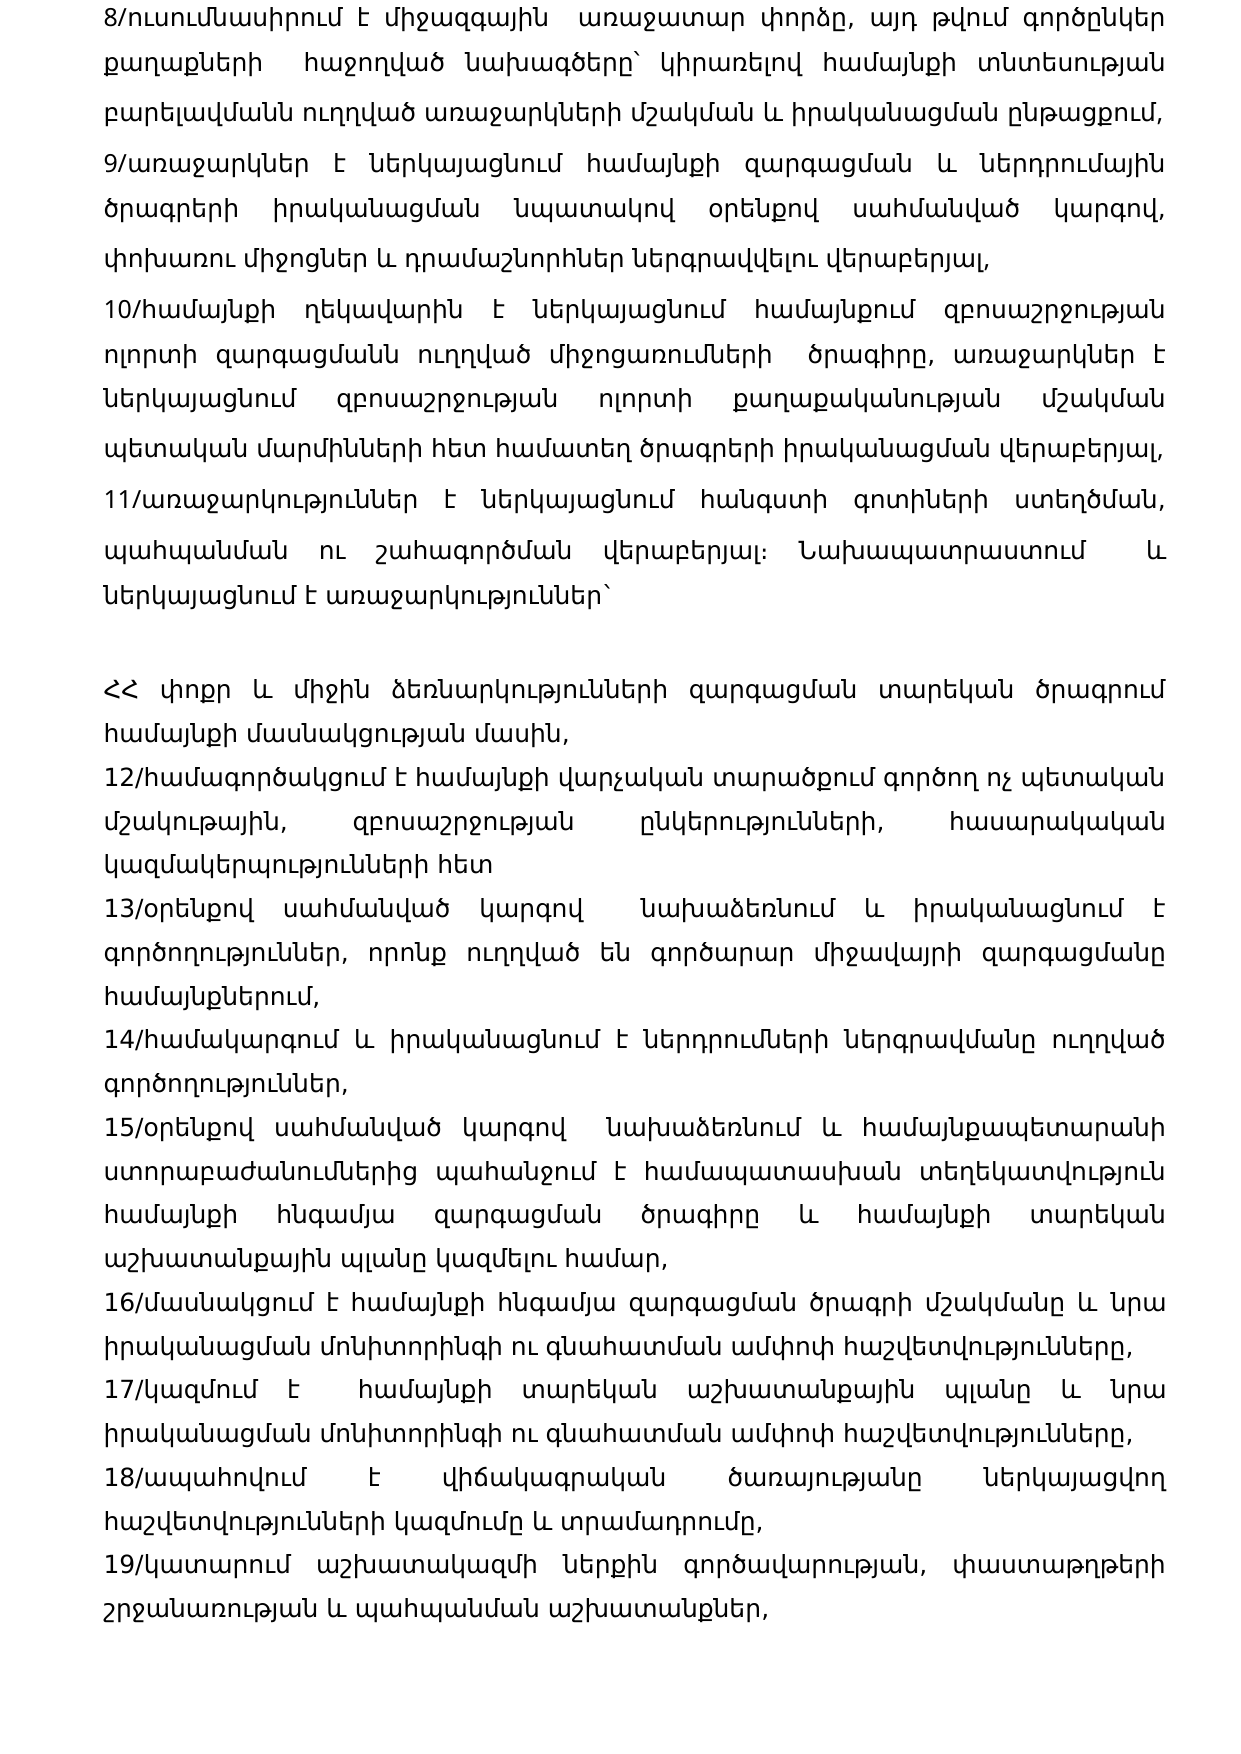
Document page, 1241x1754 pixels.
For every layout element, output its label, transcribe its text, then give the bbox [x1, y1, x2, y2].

text 17/կազմում է համայնքի տարեկան աշխատանքային պլանը և նրա իրականացման մոնիտորինգի ու գնահատման ամփոփ հաշվետվությունները, [103, 1376, 1167, 1449]
text 15/օրենքով սահմանված կարգով նախաձեռնում և համայնքապետարանի ստորաբաժանումներից պահանջում է համապատասխան տեղեկատվություն համայնքի հնգամյա զարգացման ծրագիրը և համայնքի տարեկան աշխատանքային պլանը կազմելու համար, [103, 1113, 1167, 1274]
text 11/առաջարկություններ է ներկայացնում հանգստի գոտիների ստեղծման, պահպանման ու շահագործման վերաբերյալ։ Նախապատրաստում և ներկայացնում է առաջարկություններ` [103, 481, 1167, 610]
text 16/մասնակցում է համայնքի հնգամյա զարգացման ծրագրի մշակմանը և նրա իրականացման մոնիտորինգի ու գնահատման ամփոփ հաշվետվությունները, [103, 1288, 1167, 1361]
text 10/համայնքի ղեկավարին է ներկայացնում համայնքում զբոսաշրջության ոլորտի զարգացմանն ուղղված միջոցառումների ծրագիրը, առաջարկներ է ներկայացնում զբոսաշրջության ոլորտի քաղաքականության մշակման պետական մարմինների հետ համատեղ ծրագրերի իրականացման վերաբերյալ, [103, 292, 1167, 464]
text 18/ապահովում է վիճակագրական ծառայությանը ներկայացվող հաշվետվությունների կազմումը և տրամադրումը, [103, 1463, 1167, 1536]
text 12/համագործակցում է համայնքի վարչական տարածքում գործող ոչ պետական մշակութային, զբոսաշրջության ընկերությունների, հասարակական կազմակերպությունների հետ [103, 763, 1167, 880]
text 8/ուսումնասիրում է միջազգային առաջատար փորձը, այդ թվում գործընկեր քաղաքների հաջողված նախագծերը՝ կիրառելով համայնքի տնտեսության բարելավմանն ուղղված առաջարկների մշակման և իրականացման ընթացքում, [103, 0, 1167, 129]
text 14/համակարգում և իրականացնում է ներդրումների ներգրավմանը ուղղված գործողություններ, [103, 1026, 1167, 1099]
text 9/առաջարկներ է ներկայացնում համայնքի զարգացման և ներդրումային ծրագրերի իրականացման նպատակով օրենքով սահմանված կարգով, փոխառու միջոցներ և դրամաշնորհներ ներգրավվելու վերաբերյալ, [103, 146, 1167, 275]
text 13/օրենքով սահմանված կարգով նախաձեռնում և իրականացնում է գործողություններ, որոնք ուղղված են գործարար միջավայրի զարգացմանը համայնքներում, [103, 894, 1167, 1011]
text ՀՀ փոքր և միջին ձեռնարկությունների զարգացման տարեկան ծրագրում համայնքի մասնակցության մասին, [103, 676, 1167, 749]
list 19/կատարում աշխատակազմի ներքին գործավարության, փաստաթղթերի շրջանառության և պահպանման աշխատանքներ, [103, 1551, 1167, 1624]
